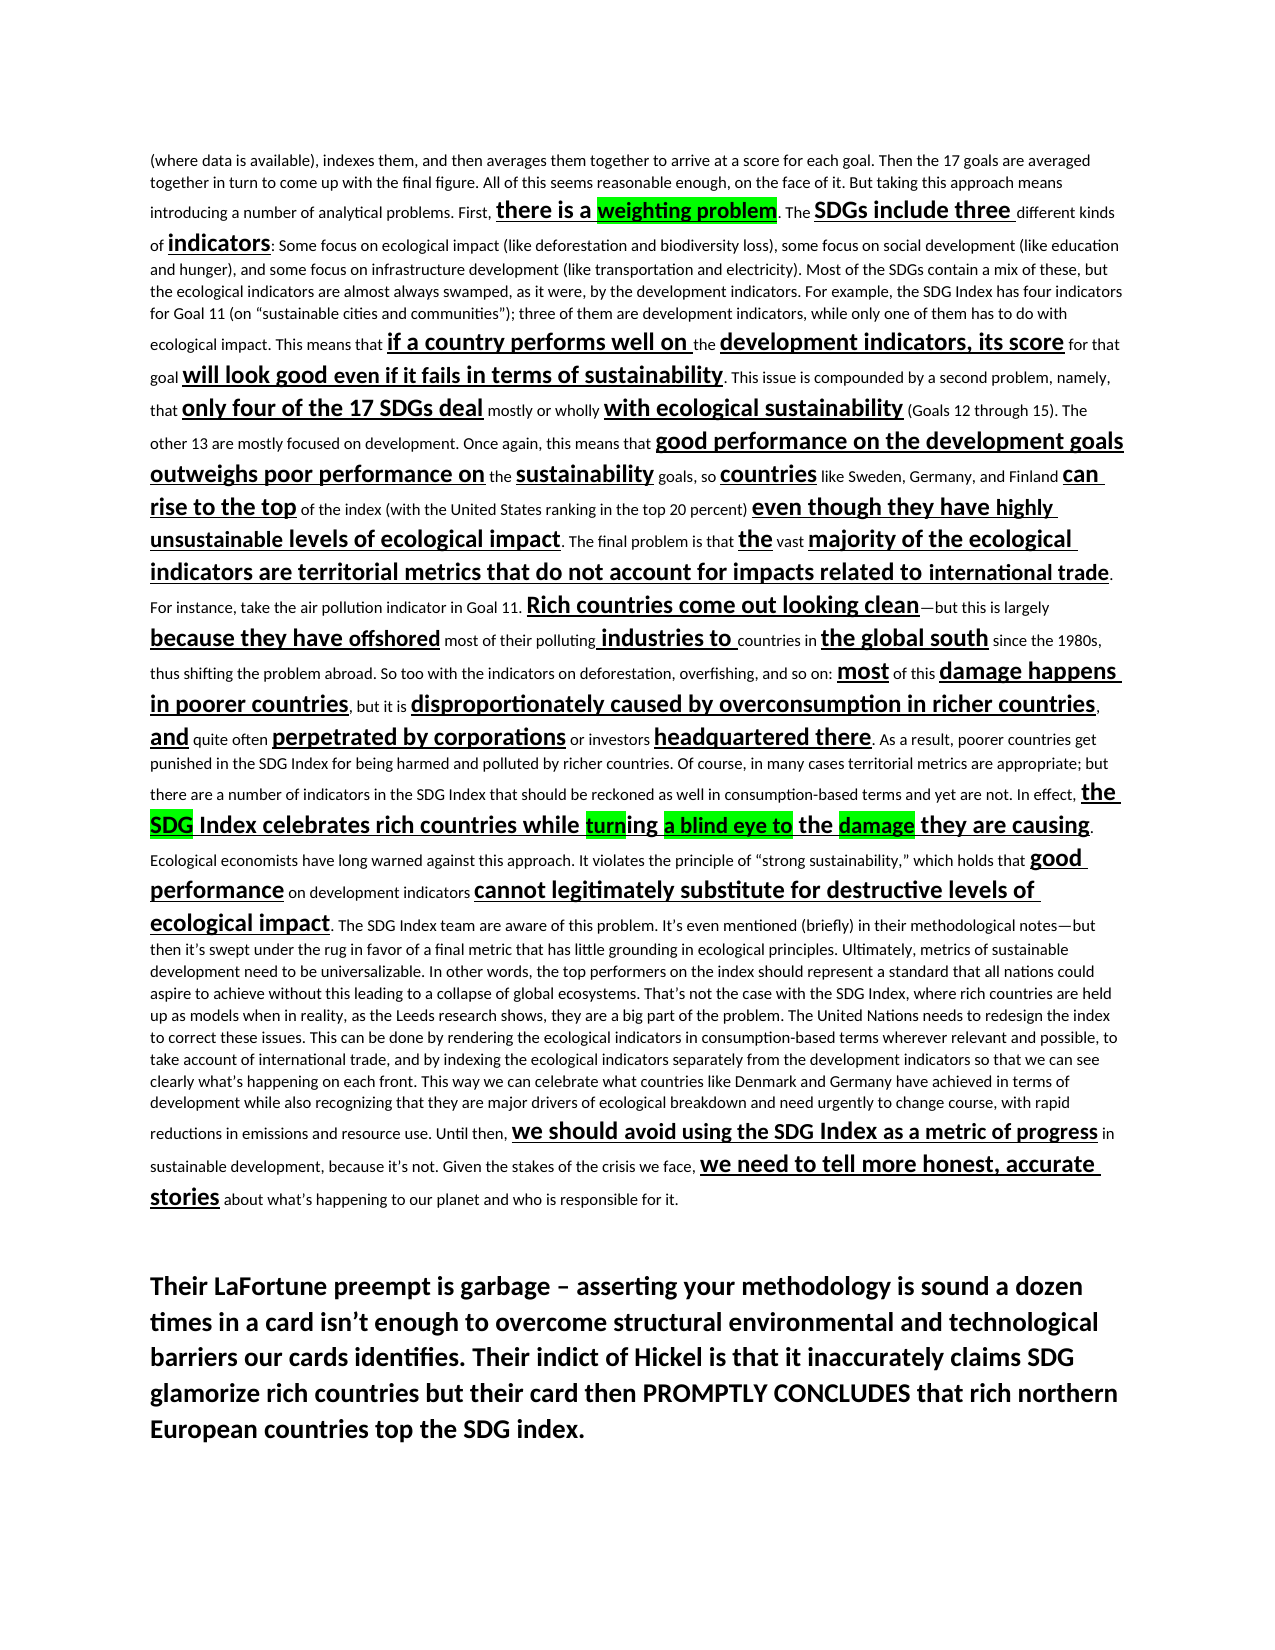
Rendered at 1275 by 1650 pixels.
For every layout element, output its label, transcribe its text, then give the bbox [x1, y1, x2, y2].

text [150, 150, 1125, 1212]
subtitle Their LaFortune preempt is garbage – asserting your methodology is sound a dozen times in a card isn’t enough to overcome structural environmental and technological barriers our cards identifies. Their indict of Hickel is that it inaccurately claims SDG glamorize rich countries but their card then PROMPTLY CONCLUDES that rich northern European countries top the SDG index. [150, 1269, 1125, 1445]
